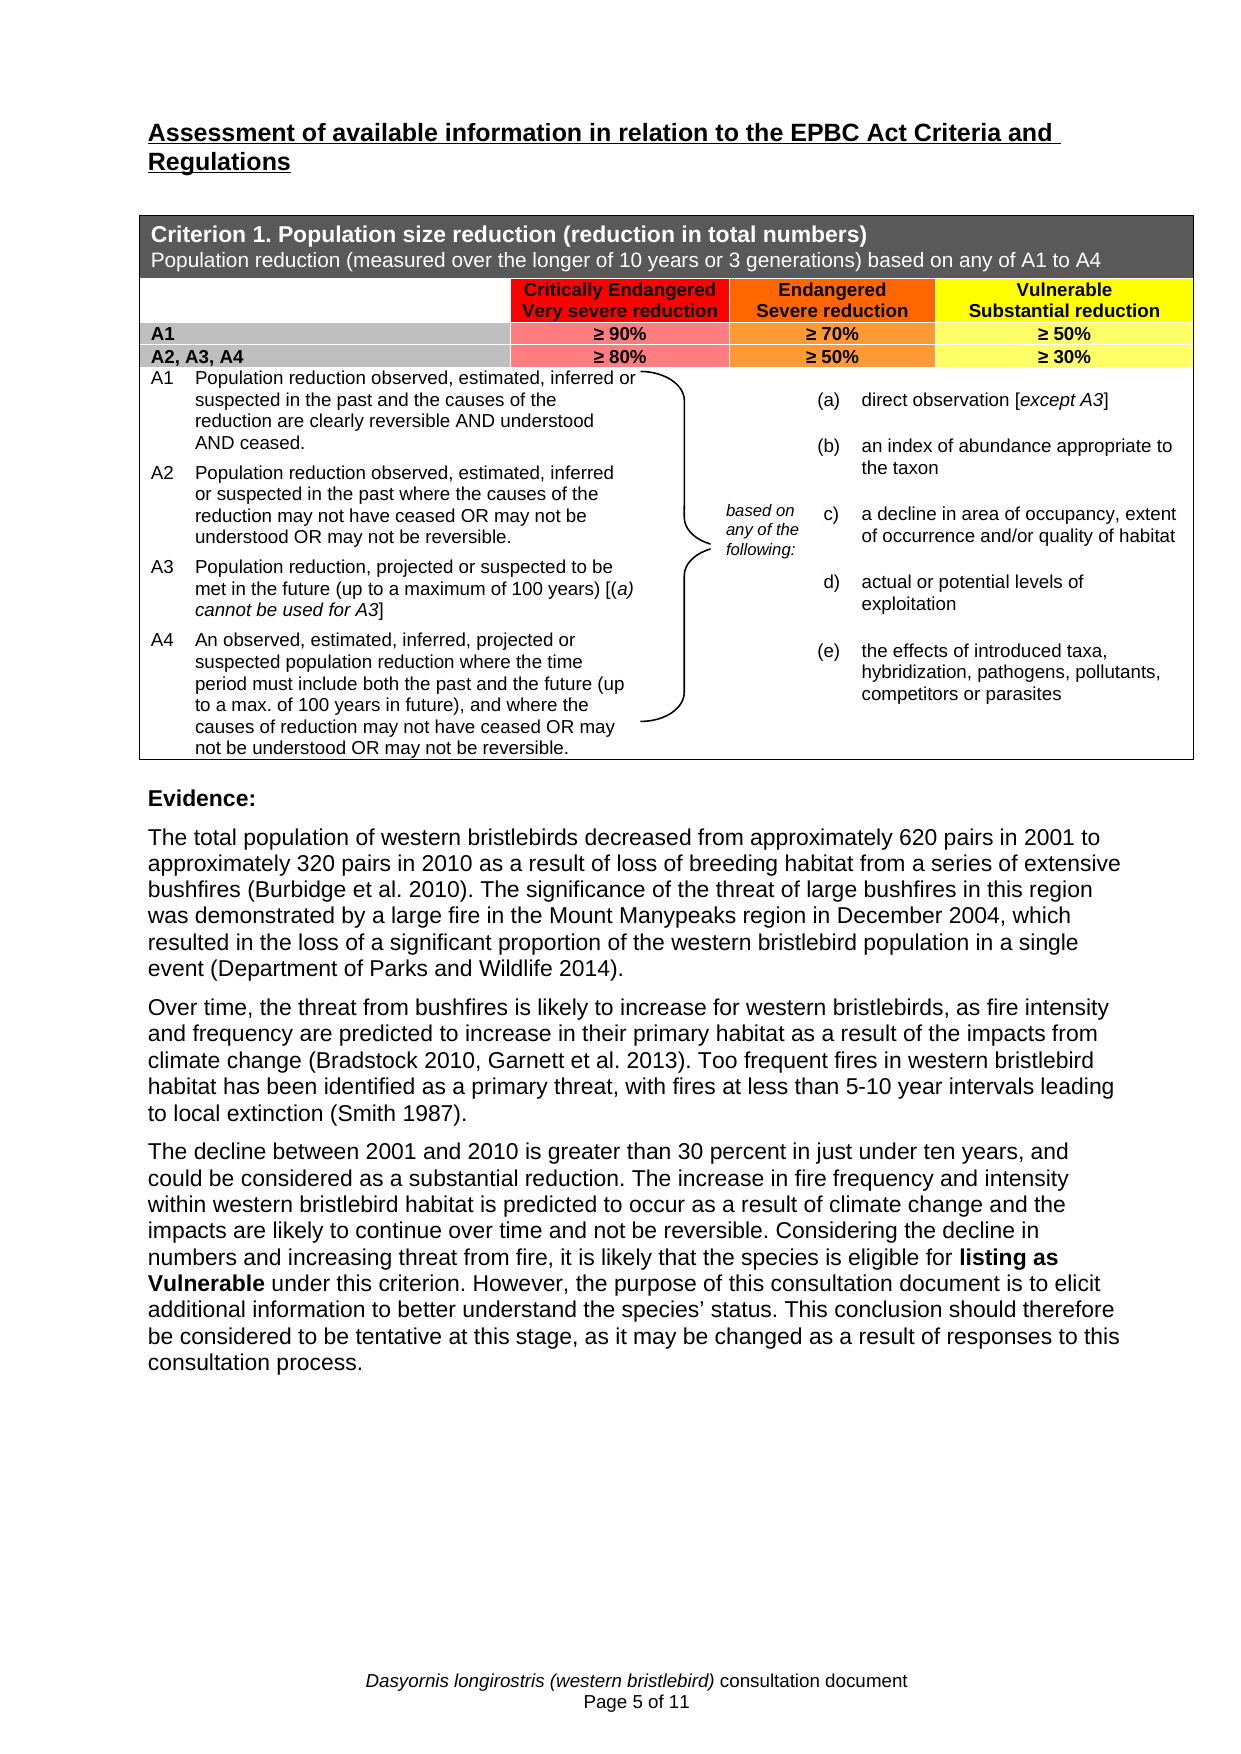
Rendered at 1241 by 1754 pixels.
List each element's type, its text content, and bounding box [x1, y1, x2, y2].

table_cell ≥ 50% [730, 345, 935, 367]
text The total population of western bristlebirds decreased from approximately 620 pairs in 2001 to approximately 320 pairs in 2010 as a result of loss of breeding habitat from a series of extensive bushfires (Burbidge et al. 2010). The significance of the threat of large bushfires in this region was demonstrated by a large fire in the Mount Manypeaks region in December 2004, which resulted in the loss of a significant proportion of the western bristlebird population in a single event (Department of Parks and Wildlife 2014). [148, 823, 1125, 982]
table_cell Endangered Severe reduction [730, 279, 935, 322]
table_cell ≥ 80% [511, 345, 729, 367]
table_cell A1 Population reduction observed, estimated, inferred or suspected in the past and the causes of the reduction are clearly reversible AND understood AND ceased. A2 Population reduction observed, estimated, inferred or suspected in the past where the causes of the reduction may not have ceased OR may not be understood OR may not be reversible. A3 Population reduction, projected or suspected to be met in the future (up to a maximum of 100 years) [(a) cannot be used for A3] A4 An observed, estimated, inferred, projected or suspected population reduction where the time period must include both the past and the future (up to a max. of 100 years in future), and where the causes of reduction may not have ceased OR may not be understood OR may not be reversible. [140, 367, 649, 758]
table_cell ≥ 70% [730, 323, 935, 344]
table_header Criterion 1. Population size reduction (reduction in total numbers) Population reduction (measured over the longer of 10 years or 3 generations) based on any of A1 to A4 [140, 216, 1193, 278]
table_cell A2, A3, A4 [140, 345, 510, 367]
table_cell ≥ 30% [936, 345, 1193, 367]
table_cell (a) direct observation [except A3] (b) an index of abundance appropriate to the taxon (c) a decline in area of occupancy, extent of occurrence and/or quality of habitat (d) actual or potential levels of exploitation (e) the effects of introduced taxa, hybridization, pathogens, pollutants, competitors or parasites [649, 367, 1193, 758]
table_cell Vulnerable Substantial reduction [936, 279, 1193, 322]
table_cell A1 [140, 323, 510, 344]
table_cell ≥ 90% [511, 323, 729, 344]
subtitle Evidence: [148, 784, 1125, 811]
table_cell [140, 279, 510, 322]
text The decline between 2001 and 2010 is greater than 30 percent in just under ten years, and could be considered as a substantial reduction. The increase in fire frequency and intensity within western bristlebird habitat is predicted to occur as a result of climate change and the impacts are likely to continue over time and not be reversible. Considering the decline in numbers and increasing threat from fire, it is likely that the species is eligible for listing as Vulnerable under this criterion. However, the purpose of this consultation document is to elicit additional information to better understand the species’ status. This conclusion should therefore be considered to be tentative at this stage, as it may be changed as a result of responses to this consultation process. [148, 1138, 1125, 1376]
subtitle Assessment of available information in relation to the EPBC Act Criteria and Regulations [148, 118, 1125, 176]
table_cell ≥ 50% [936, 323, 1193, 344]
text Over time, the threat from bushfires is likely to increase for western bristlebirds, as fire intensity and frequency are predicted to increase in their primary habitat as a result of the impacts from climate change (Bradstock 2010, Garnett et al. 2013). Too frequent fires in western bristlebird habitat has been identified as a primary threat, with fires at less than 5-10 year intervals leading to local extinction (Smith 1987). [148, 994, 1125, 1126]
table_cell Critically Endangered Very severe reduction [511, 279, 729, 322]
